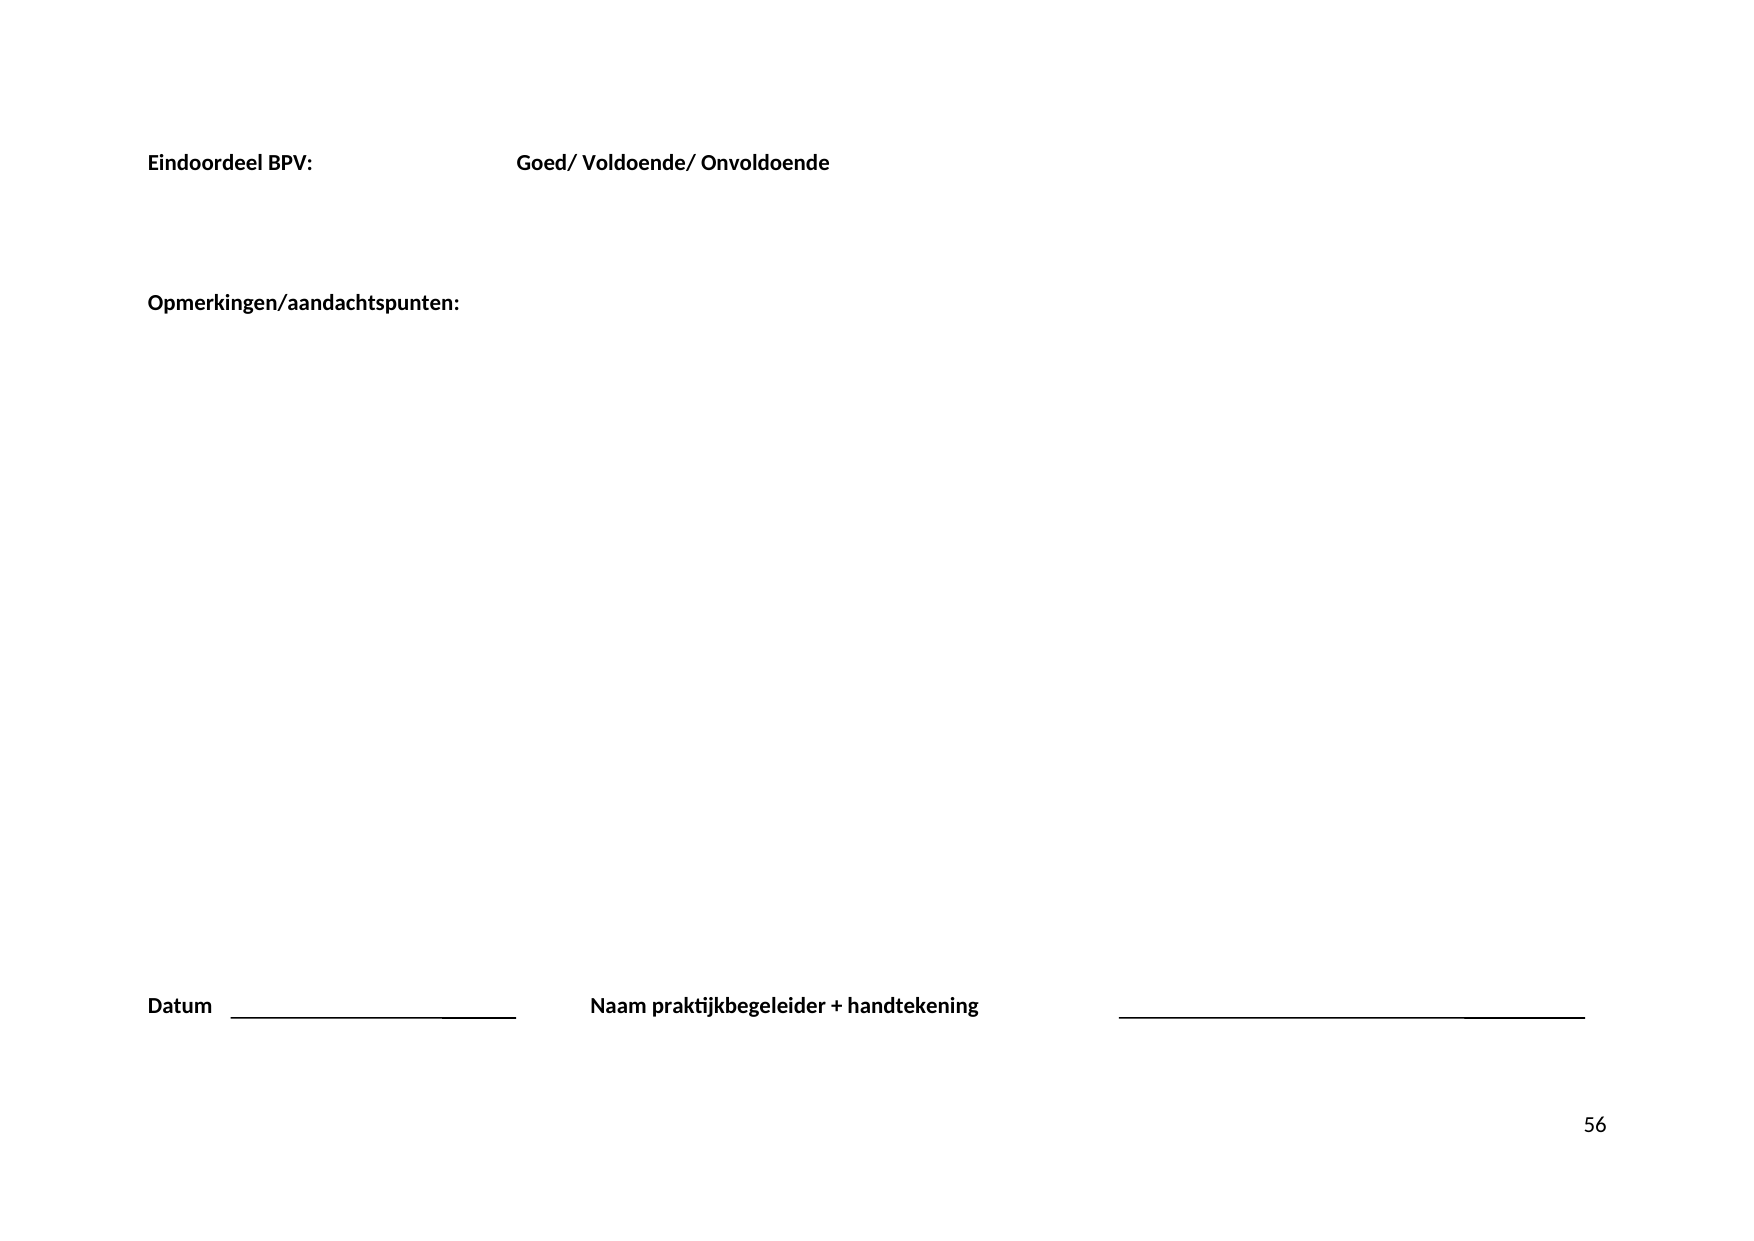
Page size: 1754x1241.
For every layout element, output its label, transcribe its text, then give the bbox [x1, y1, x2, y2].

text Opmerkingen/aandachtspunten: [148, 288, 1606, 316]
text Eindoordeel BPV: Goed/ Voldoende/ Onvoldoende [148, 148, 1606, 176]
text Datum Naam praktijkbegeleider + handtekening [148, 991, 1606, 1019]
